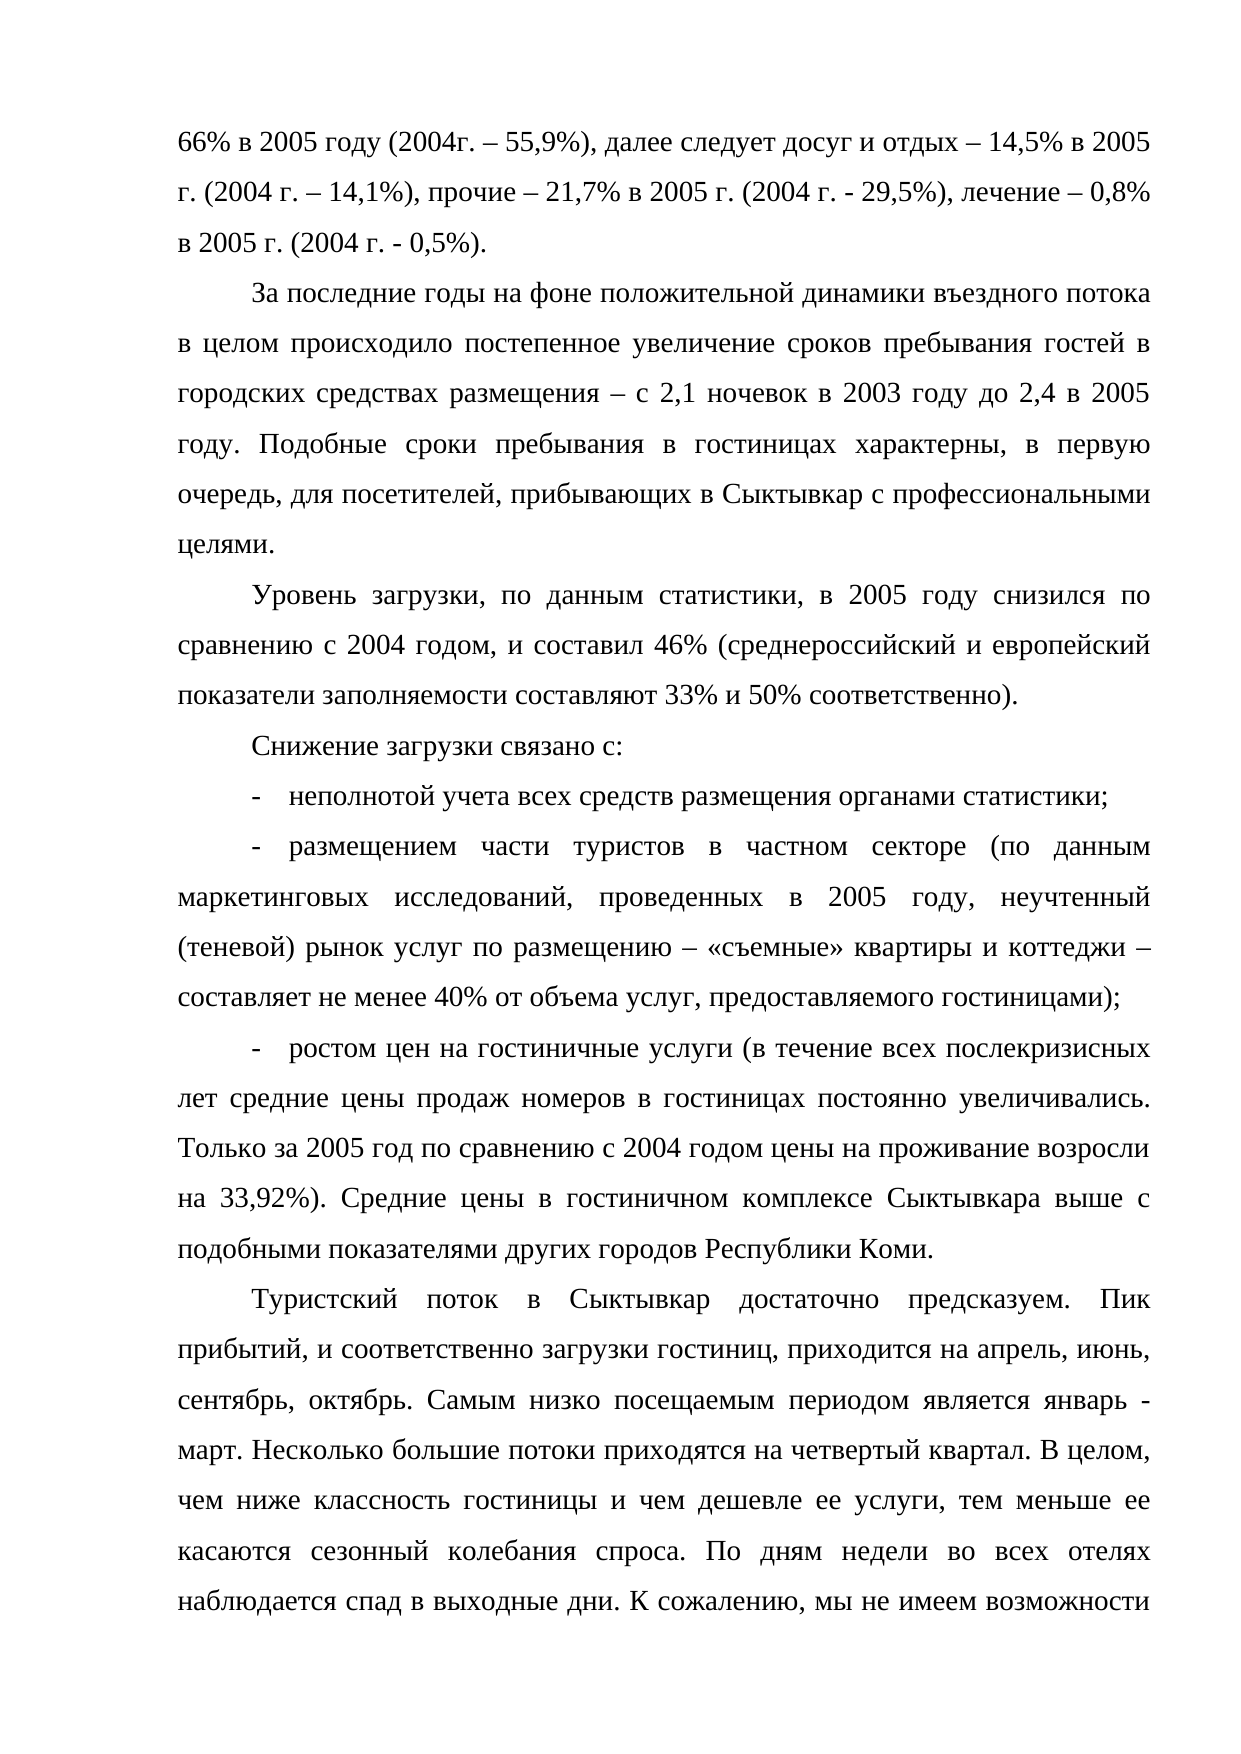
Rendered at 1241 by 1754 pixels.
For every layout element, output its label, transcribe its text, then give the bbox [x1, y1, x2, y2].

list размещением части туристов в частном секторе (по данным маркетинговых исследований, проведенных в 2005 году, неучтенный (теневой) рынок услуг по размещению – «съемные» квартиры и коттеджи – составляет не менее 40% от объема услуг, предоставляемого гостиницами); [177, 828, 1152, 1013]
list ростом цен на гостиничные услуги (в течение всех послекризисных лет средние цены продаж номеров в гостиницах постоянно увеличивались. Только за 2005 год по сравнению с 2004 годом цены на проживание возросли на 33,92%). Средние цены в гостиничном комплексе Сыктывкара выше с подобными показателями других городов Республики Коми. [177, 1030, 1152, 1264]
text Снижение загрузки связано с: [177, 728, 1152, 761]
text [177, 1281, 1152, 1617]
text Уровень загрузки, по данным статистики, в 2005 году снизился по сравнению с 2004 годом, и составил 46% (среднероссийский и европейский показатели заполняемости составляют 33% и 50% соответственно). [177, 577, 1152, 711]
list неполнотой учета всех средств размещения органами статистики; [177, 778, 1152, 812]
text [177, 124, 1152, 258]
text За последние годы на фоне положительной динамики въездного потока в целом происходило постепенное увеличение сроков пребывания гостей в городских средствах размещения – с 2,1 ночевок в 2003 году до 2,4 в 2005 году. Подобные сроки пребывания в гостиницах характерны, в первую очередь, для посетителей, прибывающих в Сыктывкар с профессиональными целями. [177, 275, 1152, 560]
